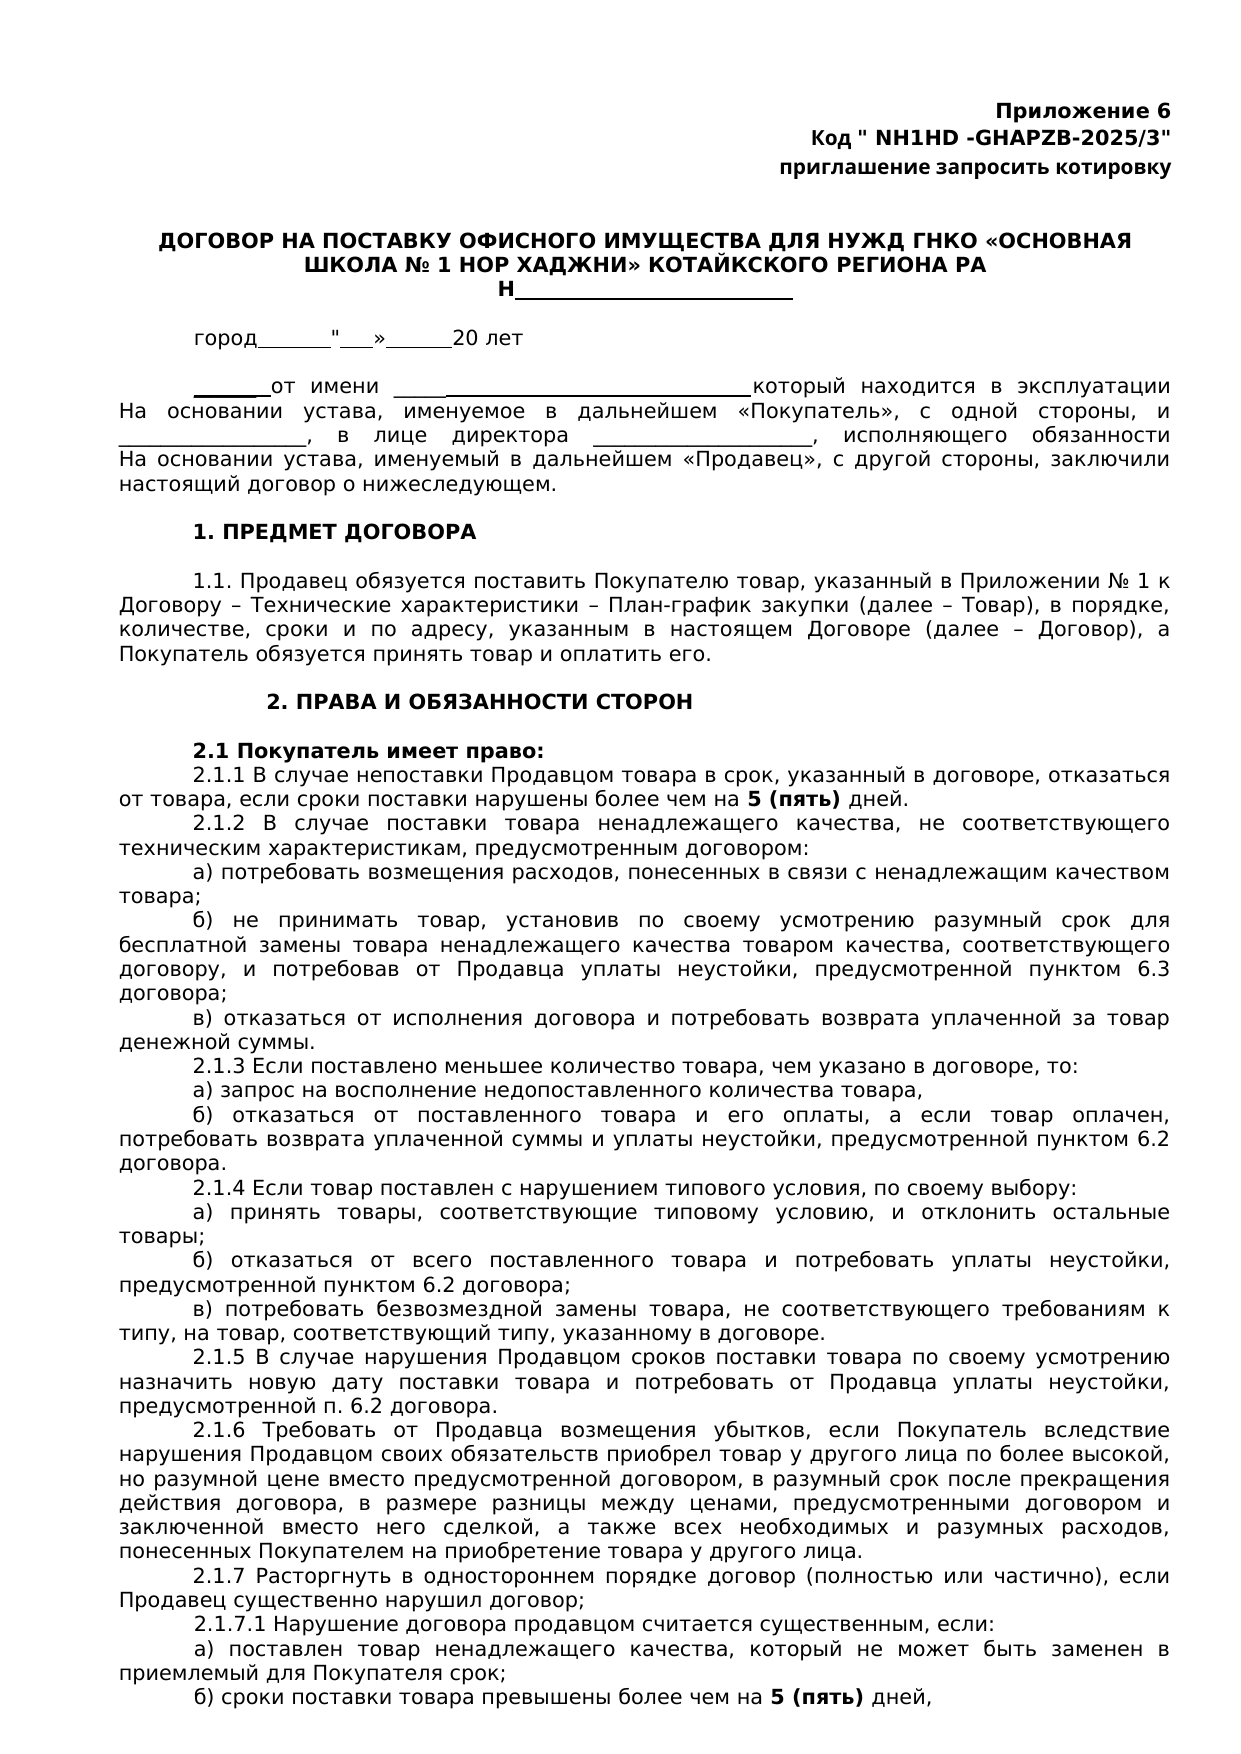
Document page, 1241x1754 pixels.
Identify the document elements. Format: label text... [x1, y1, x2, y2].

text 2.1.4 Если товар поставлен с нарушением типового условия, по своему выбору: [118, 1176, 1171, 1200]
text 2.1.7 Расторгнуть в одностороннем порядке договор (полностью или частично), если Продавец существенно нарушил договор; [118, 1564, 1171, 1612]
text б) не принимать товар, установив по своему усмотрению разумный срок для бесплатной замены товара ненадлежащего качества товаром качества, соответствующего договору, и потребовав от Продавца уплаты неустойки, предусмотренной пунктом 6.3 договора; [118, 908, 1171, 1006]
text 2. ПРАВА И ОБЯЗАННОСТИ СТОРОН [118, 690, 1171, 714]
text б) отказаться от всего поставленного товара и потребовать уплаты неустойки, предусмотренной пунктом 6.2 договора; [118, 1248, 1171, 1297]
text б) отказаться от поставленного товара и его оплаты, а если товар оплачен, потребовать возврата уплаченной суммы и уплаты неустойки, предусмотренной пунктом 6.2 договора. [118, 1103, 1171, 1176]
text приглашение запросить котировку [118, 152, 1171, 180]
text 2.1.2 В случае поставки товара ненадлежащего качества, не соответствующего техническим характеристикам, предусмотренным договором: [118, 811, 1171, 860]
text Код " NH1HD -GHAPZB-2025/3" [118, 123, 1171, 152]
text город " » 20 лет [118, 326, 1171, 350]
text 2.1.6 Требовать от Продавца возмещения убытков, если Покупатель вследствие нарушения Продавцом своих обязательств приобрел товар у другого лица по более высокой, но разумной цене вместо предусмотренной договором, в разумный срок после прекращения действия договора, в размере разницы между ценами, предусмотренными договором и заключенной вместо него сделкой, а также всех необходимых и разумных расходов, понесенных Покупателем на приобретение товара у другого лица. [118, 1418, 1171, 1564]
text Н [104, 277, 1171, 302]
text а) запрос на восполнение недопоставленного количества товара, [118, 1078, 1171, 1103]
text б) сроки поставки товара превышены более чем на 5 (пять) дней, [118, 1685, 1171, 1709]
text а) поставлен товар ненадлежащего качества, который не может быть заменен в приемлемый для Покупателя срок; [118, 1637, 1171, 1685]
text 2.1.5 В случае нарушения Продавцом сроков поставки товара по своему усмотрению назначить новую дату поставки товара и потребовать от Продавца уплаты неустойки, предусмотренной п. 6.2 договора. [118, 1345, 1171, 1418]
text 2.1.1 В случае непоставки Продавцом товара в срок, указанный в договоре, отказаться от товара, если сроки поставки нарушены более чем на 5 (пять) дней. [118, 763, 1171, 811]
text а) потребовать возмещения расходов, понесенных в связи с ненадлежащим качеством товара; [118, 860, 1171, 908]
text 1.1. Продавец обязуется поставить Покупателю товар, указанный в Приложении № 1 к Договору – Технические характеристики – План-график закупки (далее – Товар), в порядке, количестве, сроки и по адресу, указанным в настоящем Договоре (далее – Договор), а Покупатель обязуется принять товар и оплатить его. [118, 569, 1171, 666]
text ДОГОВОР НА ПОСТАВКУ ОФИСНОГО ИМУЩЕСТВА ДЛЯ НУЖД ГНКО «ОСНОВНАЯ ШКОЛА № 1 НОР ХАДЖНИ» КОТАЙКСКОГО РЕГИОНА РА [118, 229, 1171, 277]
text 2.1.3 Если поставлено меньшее количество товара, чем указано в договоре, то: [118, 1054, 1171, 1078]
text а) принять товары, соответствующие типовому условию, и отклонить остальные товары; [118, 1200, 1171, 1248]
text в) потребовать безвозмездной замены товара, не соответствующего требованиям к типу, на товар, соответствующий типу, указанному в договоре. [118, 1297, 1171, 1345]
text ______ от имени _____ который находится в эксплуатации На основании устава, именуемое в дальнейшем «Покупатель», с одной стороны, и __________________, в лице директора _____________________, исполняющего обязанности На основании устава, именуемый в дальнейшем «Продавец», с другой стороны, заключили настоящий договор о нижеследующем. [118, 374, 1171, 496]
text 2.1 Покупатель имеет право: [118, 739, 1171, 763]
text Приложение 6 [118, 99, 1171, 123]
text 1. ПРЕДМЕТ ДОГОВОРА [118, 520, 1171, 544]
text в) отказаться от исполнения договора и потребовать возврата уплаченной за товар денежной суммы. [118, 1006, 1171, 1054]
text 2.1.7.1 Нарушение договора продавцом считается существенным, если: [118, 1612, 1171, 1637]
